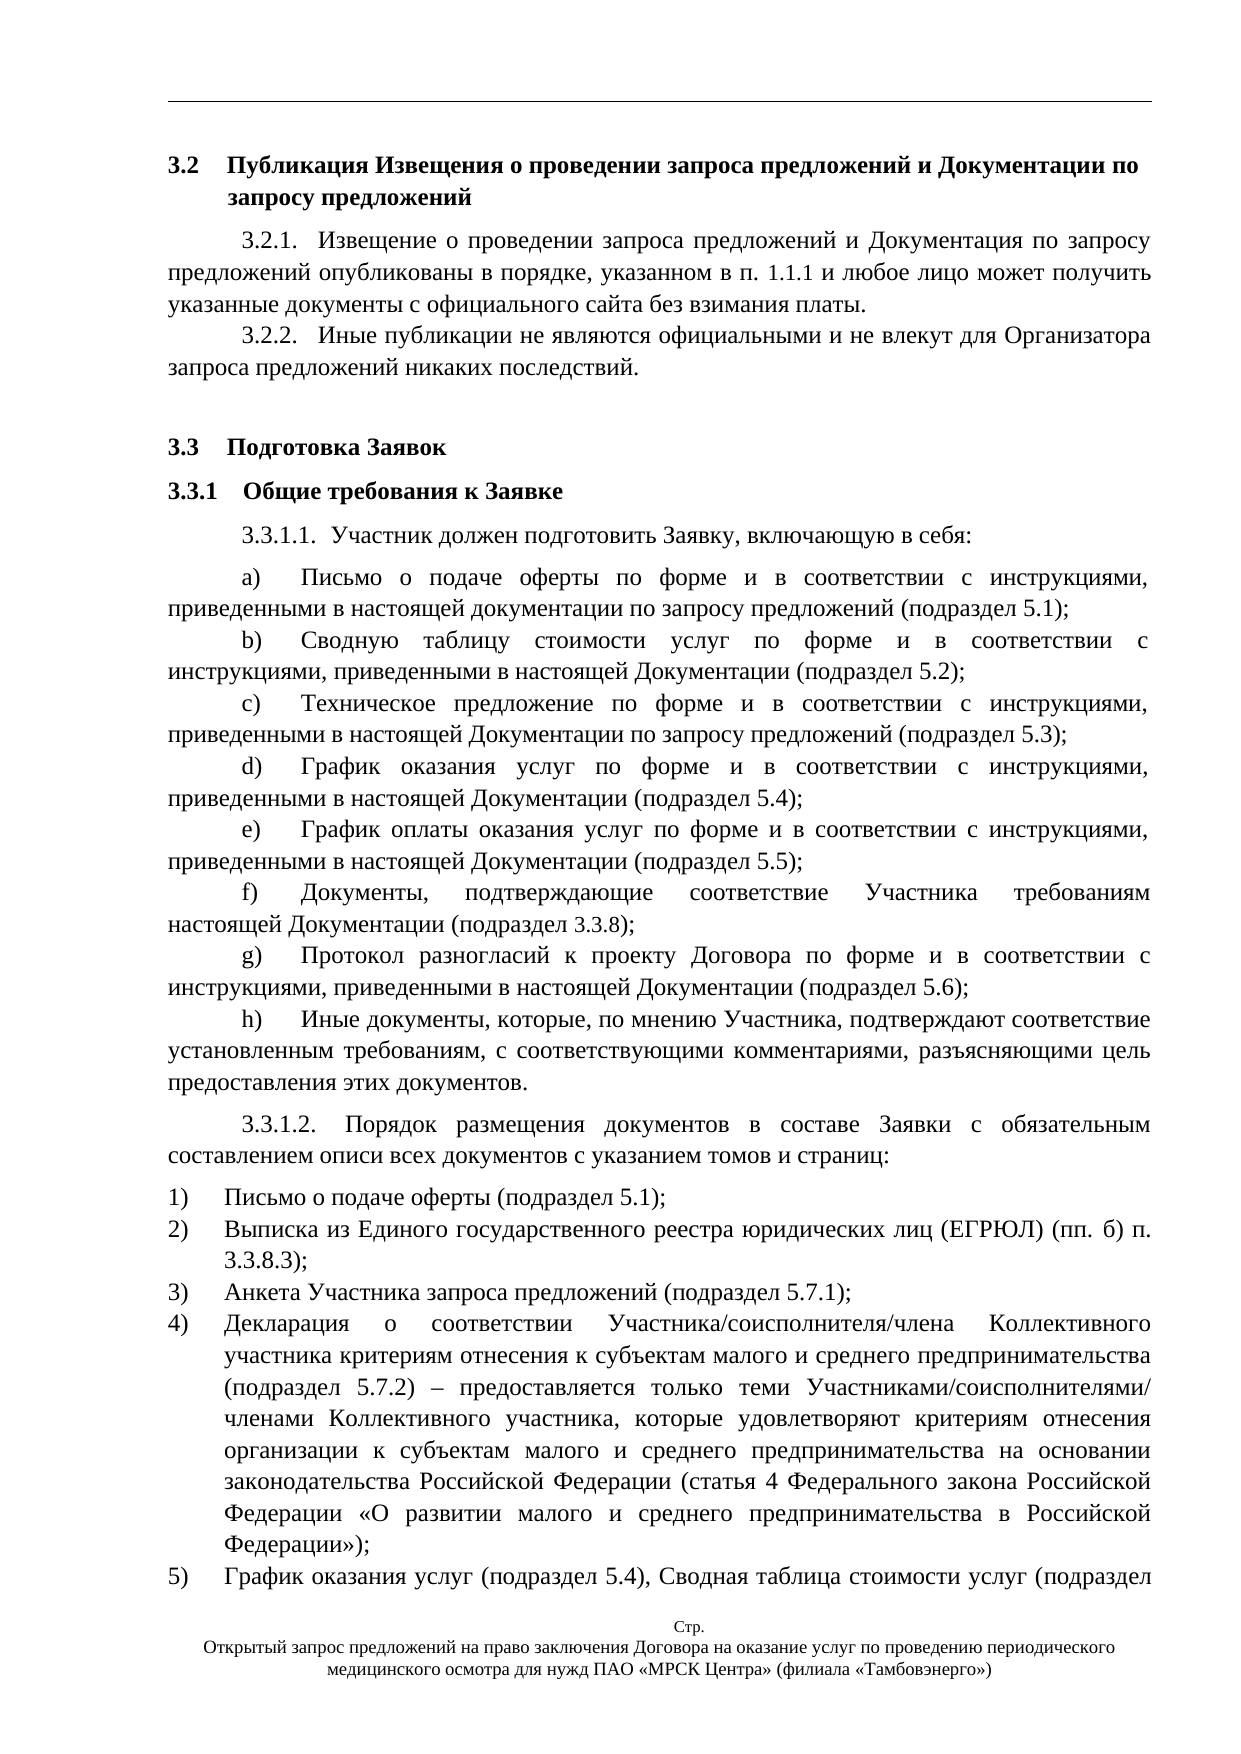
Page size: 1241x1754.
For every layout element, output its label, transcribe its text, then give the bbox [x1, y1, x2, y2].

list Протокол разногласий к проекту Договора по форме и в соответствии с инструкциями, приведенными в настоящей Документации (подраздел 5.6); [168, 941, 1151, 1001]
list Анкета Участника запроса предложений (подраздел 5.7.1); [168, 1277, 1152, 1306]
list Порядок размещения документов в составе Заявки с обязательным составлением описи всех документов с указанием томов и страниц: [168, 1109, 1152, 1169]
list Участник должен подготовить Заявку, включающую в себя: [168, 520, 1152, 548]
list Документы, подтверждающие соответствие Участника требованиям настоящей Документации (подраздел 3.3.8); [168, 877, 1151, 938]
list Письмо о подаче оферты (подраздел 5.1); [168, 1182, 1152, 1211]
list График оплаты оказания услуг по форме и в соответствии с инструкциями, приведенными в настоящей Документации (подраздел 5.5); [168, 814, 1149, 874]
list Письмо о подаче оферты по форме и в соответствии с инструкциями, приведенными в настоящей документации по запросу предложений (подраздел 5.1); [168, 562, 1148, 622]
subtitle Публикация Извещения о проведении запроса предложений и Документации по запросу предложений [168, 150, 1152, 210]
list График оказания услуг по форме и в соответствии с инструкциями, приведенными в настоящей Документации (подраздел 5.4); [168, 751, 1149, 811]
subtitle Общие требования к Заявке [168, 476, 1152, 504]
list Сводную таблицу стоимости услуг по форме и в соответствии с инструкциями, приведенными в настоящей Документации (подраздел 5.2); [168, 625, 1148, 685]
list Техническое предложение по форме и в соответствии с инструкциями, приведенными в настоящей Документации по запросу предложений (подраздел 5.3); [168, 688, 1148, 748]
list Извещение о проведении запроса предложений и Документация по запросу предложений опубликованы в порядке, указанном в п. 1.1.1 и любое лицо может получить указанные документы с официального сайта без взимания платы. [168, 226, 1152, 317]
list Иные публикации не являются официальными и не влекут для Организатора запроса предложений никаких последствий. [168, 320, 1152, 381]
list Иные документы, которые, по мнению Участника, подтверждают соответствие установленным требованиям, с соответствующими комментариями, разъясняющими цель предоставления этих документов. [168, 1004, 1152, 1096]
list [168, 1561, 1152, 1590]
subtitle Подготовка Заявок [168, 432, 1152, 460]
list Выписка из Единого государственного реестра юридических лиц (ЕГРЮЛ) (пп. б) п. 3.3.8.3); [168, 1214, 1152, 1274]
list Декларация о соответствии Участника/соисполнителя/члена Коллективного участника критериям отнесения к субъектам малого и среднего предпринимательства (подраздел 5.7.2) – предоставляется только теми Участниками/соисполнителями/ членами Коллективного участника, которые удовлетворяют критериям отнесения организации к субъектам малого и среднего предпринимательства на основании законодательства Российской Федерации (статья 4 Федерального закона Российской Федерации «О развитии малого и среднего предпринимательства в Российской Федерации»); [168, 1308, 1152, 1558]
